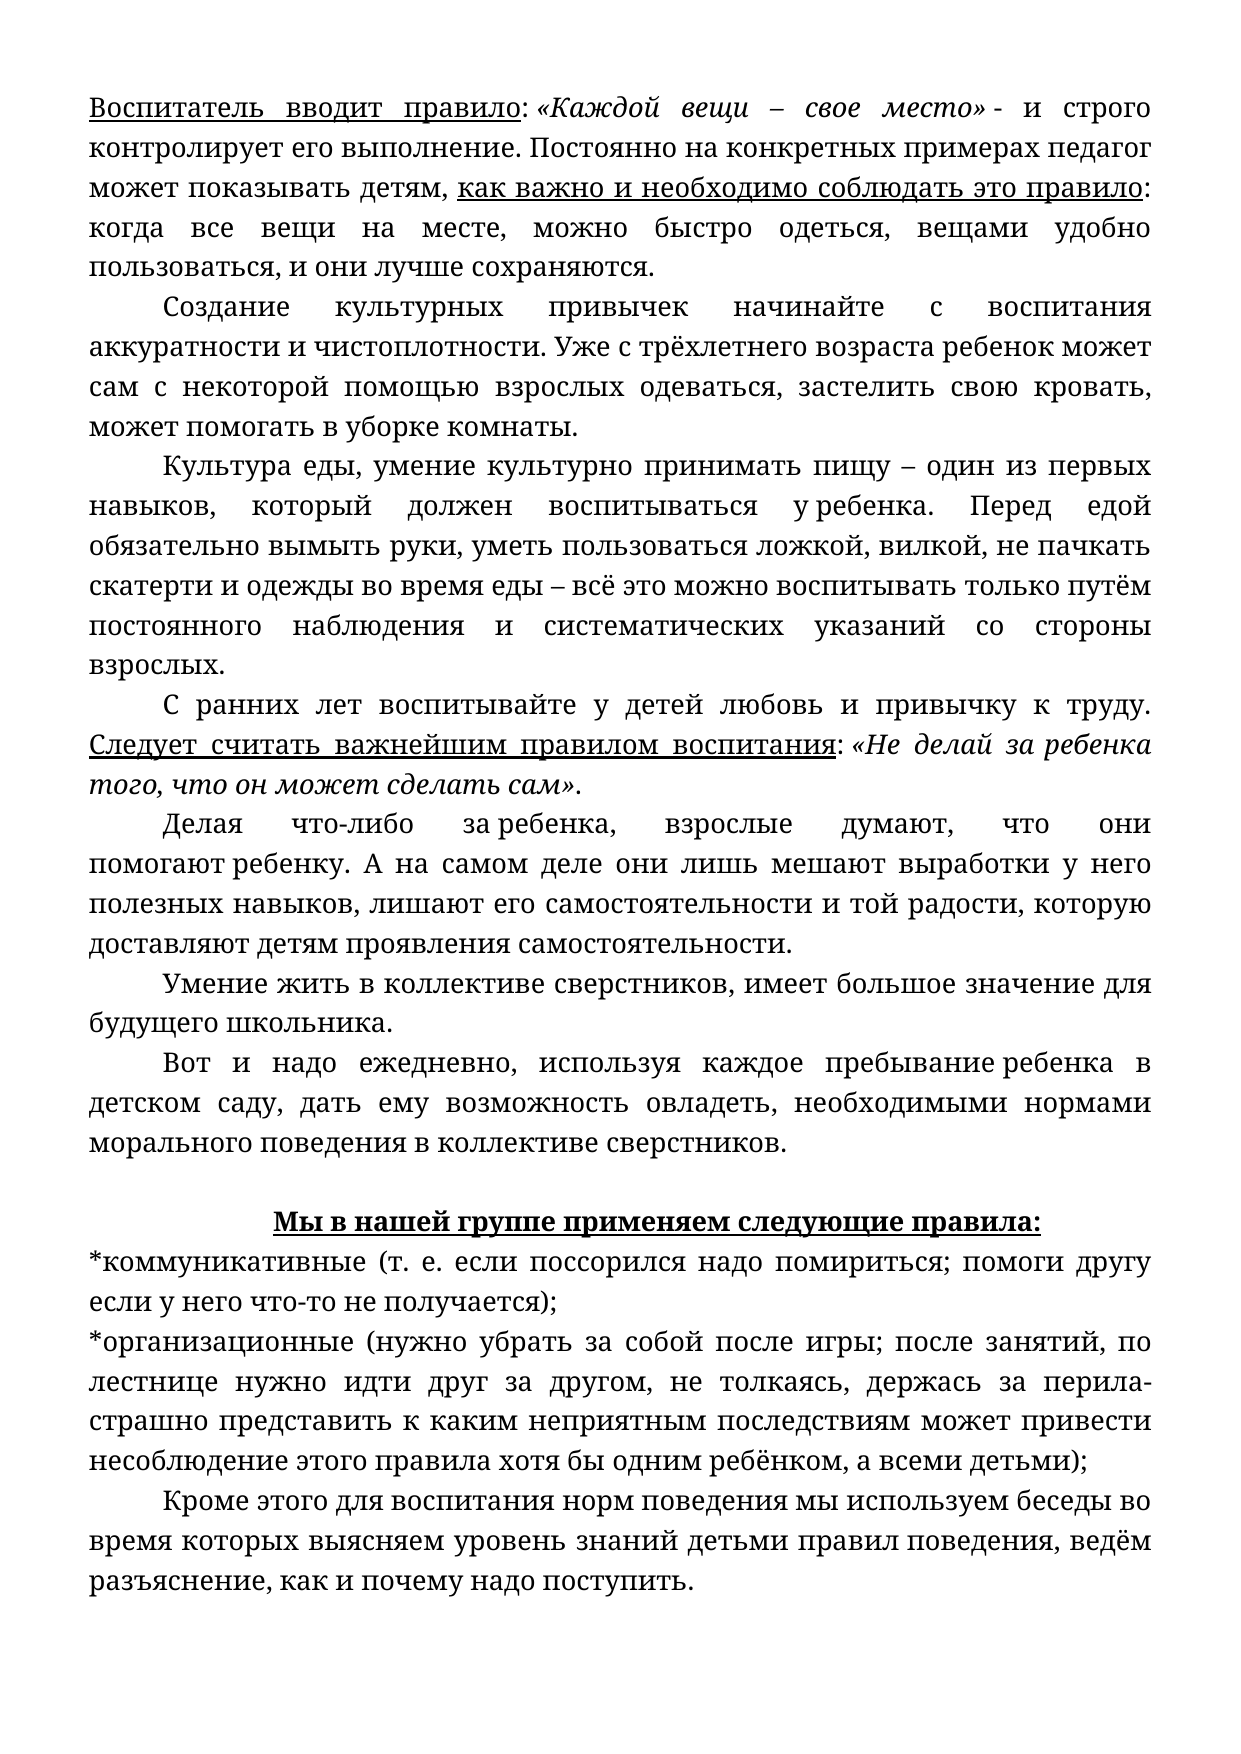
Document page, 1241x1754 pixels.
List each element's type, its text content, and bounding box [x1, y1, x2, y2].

text *коммуникативные (т. е. если поссорился надо помириться; помоги другу если у него что-то не получается); [89, 1243, 1152, 1319]
text Делая что-либо за ребенка, взрослые думают, что они помогают ребенку. А на самом деле они лишь мешают выработки у него полезных навыков, лишают его самостоятельности и той радости, которую доставляют детям проявления самостоятельности. [89, 805, 1152, 961]
text Вот и надо ежедневно, используя каждое пребывание ребенка в детском саду, дать ему возможность овладеть, необходимыми нормами морального поведения в коллективе сверстников. [89, 1044, 1152, 1160]
text Культура еды, умение культурно принимать пищу – один из первых навыков, который должен воспитываться у ребенка. Перед едой обязательно вымыть руки, уметь пользоваться ложкой, вилкой, не пачкать скатерти и одежды во время еды – всё это можно воспитывать только путём постоянного наблюдения и систематических указаний со стороны взрослых. [89, 447, 1152, 683]
text С ранних лет воспитывайте у детей любовь и привычку к труду. Следует считать важнейшим правилом воспитания: «Не делай за ребенка того, что он может сделать сам». [89, 686, 1152, 802]
text Кроме этого для воспитания норм поведения мы используем беседы во время которых выясняем уровень знаний детьми правил поведения, ведём разъяснение, как и почему надо поступить. [89, 1481, 1152, 1598]
text Создание культурных привычек начинайте с воспитания аккуратности и чистоплотности. Уже с трёхлетнего возраста ребенок может сам с некоторой помощью взрослых одеваться, застелить свою кровать, может помогать в уборке комнаты. [89, 288, 1152, 444]
text Умение жить в коллективе сверстников, имеет большое значение для будущего школьника. [89, 964, 1152, 1041]
text *организационные (нужно убрать за собой после игры; после занятий, по лестнице нужно идти друг за другом, не толкаясь, держась за перила-страшно представить к каким неприятным последствиям может привести несоблюдение этого правила хотя бы одним ребёнком, а всеми детьми); [89, 1322, 1152, 1478]
text Мы в нашей группе применяем следующие правила: [89, 1203, 1152, 1240]
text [89, 89, 1152, 285]
